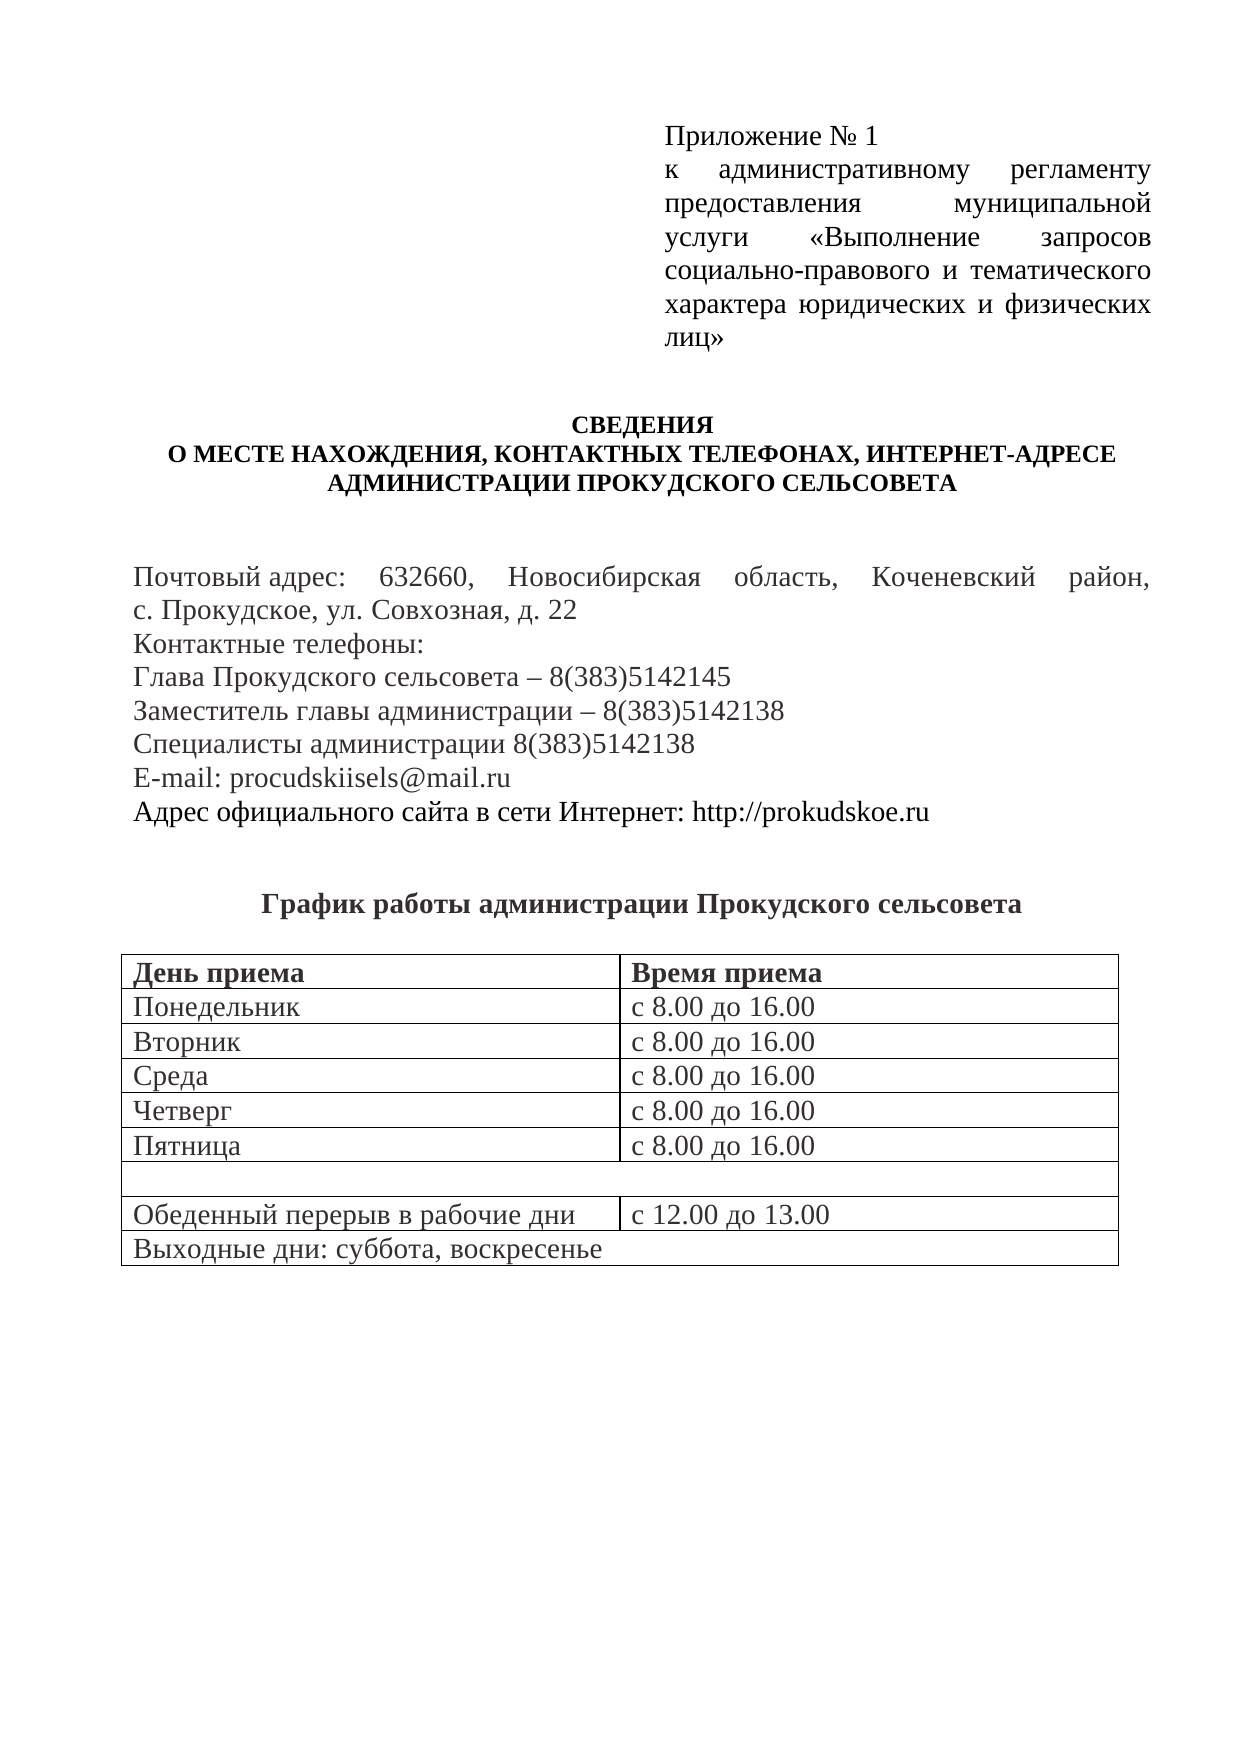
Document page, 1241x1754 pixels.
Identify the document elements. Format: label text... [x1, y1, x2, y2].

table_cell с 8.00 до 16.00 [621, 1059, 1118, 1092]
text Приложение № 1 [664, 118, 1152, 152]
text Заместитель главы администрации – 8(383)5142138 [133, 693, 1152, 727]
text к административному регламенту предоставления муниципальной услуги «Выполнение запросов социально-правового и тематического характера юридических и физических лиц» [664, 152, 1152, 353]
text Контактные телефоны: Глава Прокудского сельсовета – 8(383)5142145 [133, 626, 1152, 693]
text СВЕДЕНИЯ [133, 410, 1152, 439]
table_cell Понедельник [122, 989, 619, 1023]
table_cell Выходные дни: суббота, воскресенье [122, 1231, 1118, 1265]
table_cell Четверг [122, 1093, 619, 1127]
text Специалисты администрации 8(383)5142138 [133, 727, 1152, 760]
table_header День приема [122, 955, 619, 988]
table_header Время приема [621, 955, 1118, 988]
table_cell Пятница [122, 1128, 619, 1161]
text О МЕСТЕ НАХОЖДЕНИЯ, КОНТАКТНЫХ ТЕЛЕФОНАХ, ИНТЕРНЕТ-АДРЕСЕ АДМИНИСТРАЦИИ ПРОКУДСКОГО СЕЛЬСОВЕТА [133, 439, 1152, 497]
table_cell Обеденный перерыв в рабочие дни [122, 1197, 619, 1230]
table_cell с 8.00 до 16.00 [621, 1024, 1118, 1057]
text Почтовый адрес: 632660, Новосибирская область, Коченевский район, с. Прокудское, ул. Совхозная, д. 22 [133, 559, 1152, 626]
text E-mail: procudskiisels@mail.ru [133, 760, 1152, 794]
table_cell Вторник [122, 1024, 619, 1057]
table_cell с 12.00 до 13.00 [621, 1197, 1118, 1230]
table_cell с 8.00 до 16.00 [621, 1093, 1118, 1127]
text График работы администрации Прокудского сельсовета [133, 887, 1152, 920]
table_cell [122, 1162, 1118, 1196]
text Адрес официального сайта в сети Интернет: http://prokudskoe.ru [133, 794, 1152, 827]
table_cell Среда [122, 1059, 619, 1092]
table_cell с 8.00 до 16.00 [621, 1128, 1118, 1161]
table_cell с 8.00 до 16.00 [621, 989, 1118, 1023]
